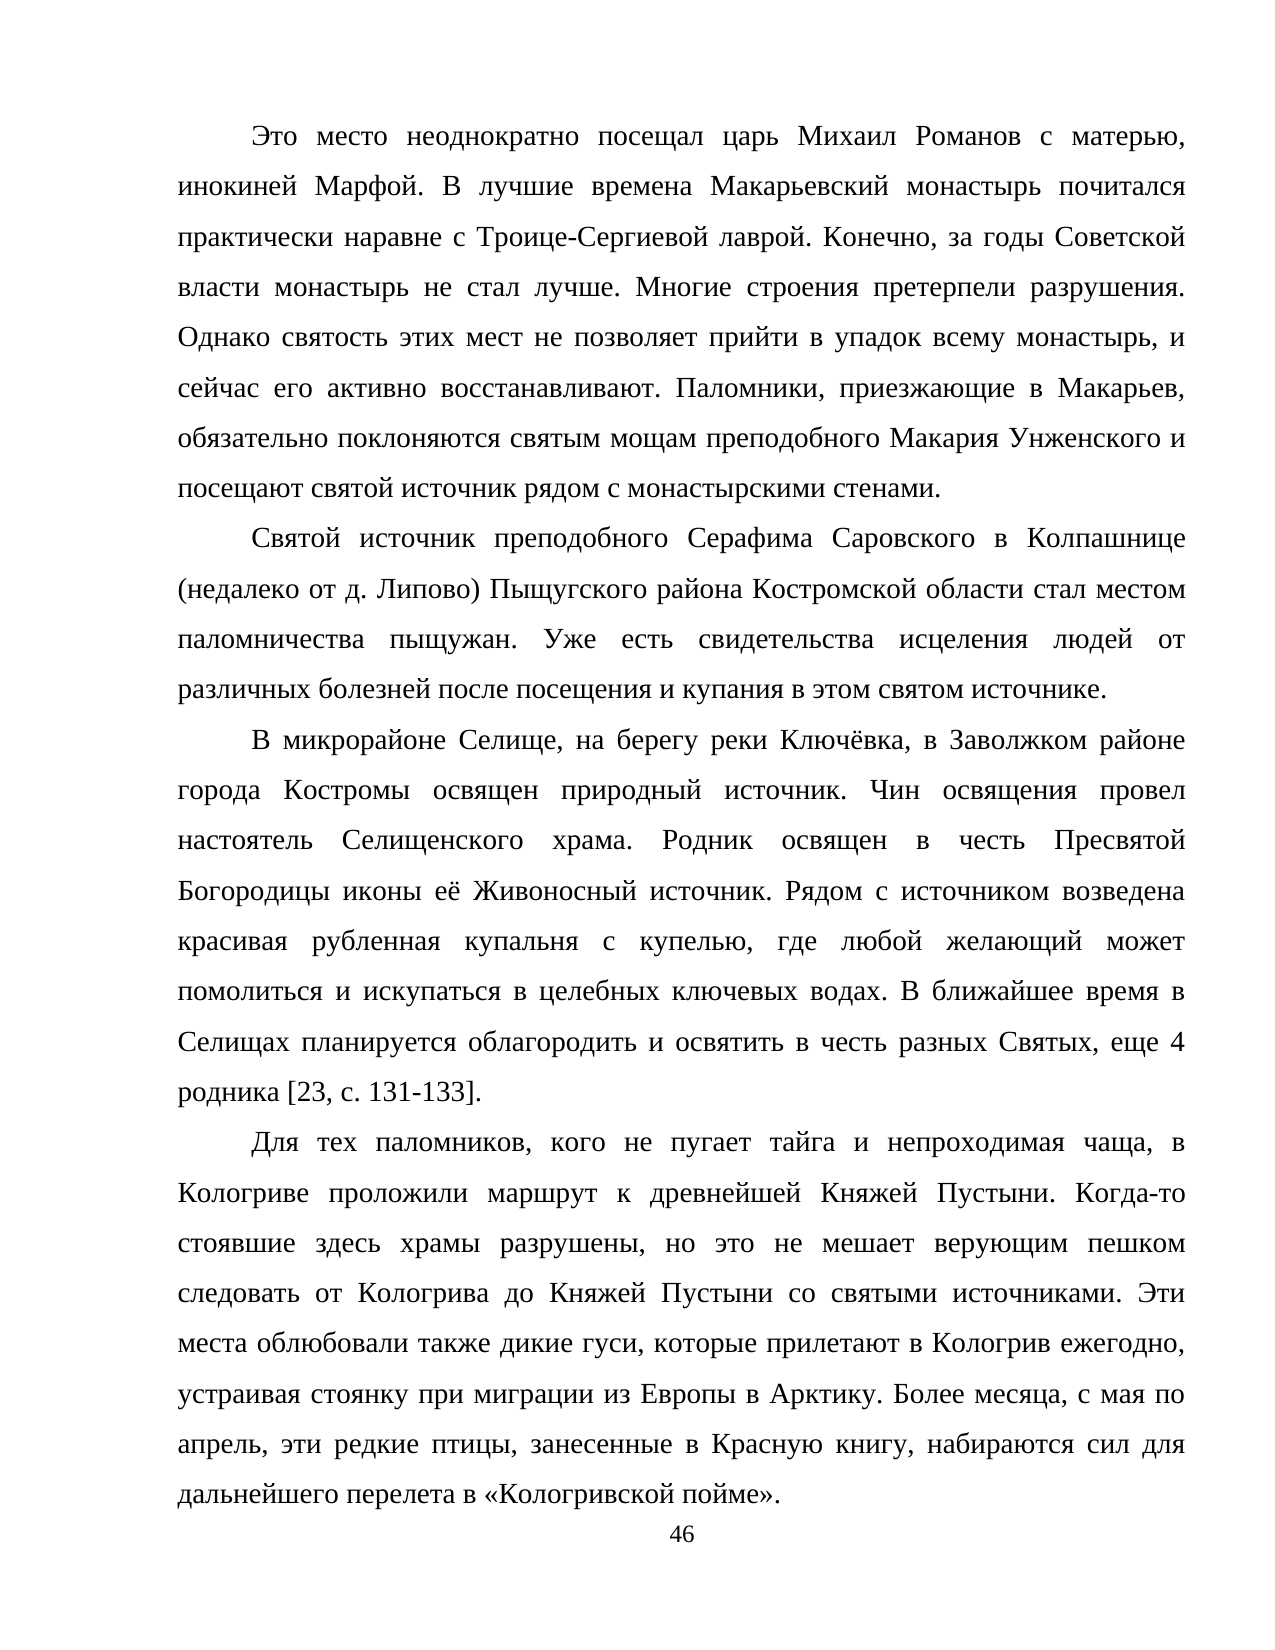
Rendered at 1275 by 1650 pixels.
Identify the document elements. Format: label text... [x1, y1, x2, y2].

text Для тех паломников, кого не пугает тайга и непроходимая чаща, в Кологриве проложили маршрут к древнейшей Княжей Пустыни. Когда-то стоявшие здесь храмы разрушены, но это не мешает верующим пешком следовать от Кологрива до Княжей Пустыни со святыми источниками. Эти места облюбовали также дикие гуси, которые прилетают в Кологрив ежегодно, устраивая стоянку при миграции из Европы в Арктику. Более месяца, с мая по апрель, эти редкие птицы, занесенные в Красную книгу, набираются сил для дальнейшего перелета в «Кологривской пойме». [177, 1124, 1186, 1510]
text Святой источник преподобного Серафима Саровского в Колпашнице (недалеко от д. Липово) Пыщугского района Костромской области стал местом паломничества пыщужан. Уже есть свидетельства исцеления людей от различных болезней после посещения и купания в этом святом источнике. [177, 521, 1186, 705]
text Это место неоднократно посещал царь Михаил Романов с матерью, инокиней Марфой. В лучшие времена Макарьевский монастырь почитался практически наравне с Троице-Сергиевой лаврой. Конечно, за годы Советской власти монастырь не стал лучше. Многие строения претерпели разрушения. Однако святость этих мест не позволяет прийти в упадок всему монастырь, и сейчас его активно восстанавливают. Паломники, приезжающие в Макарьев, обязательно поклоняются святым мощам преподобного Макария Унженского и посещают святой источник рядом с монастырскими стенами. [177, 118, 1186, 504]
text В микрорайоне Селище, на берегу реки Ключёвка, в Заволжком районе города Костромы освящен природный источник. Чин освящения провел настоятель Селищенского храма. Родник освящен в честь Пресвятой Богородицы иконы её Живоносный источник. Рядом с источником возведена красивая рубленная купальня с купелью, где любой желающий может помолиться и искупаться в целебных ключевых водах. В ближайшее время в Селищах планируется облагородить и освятить в честь разных Святых, еще 4 родника [23, c. 131-133]. [177, 722, 1186, 1108]
